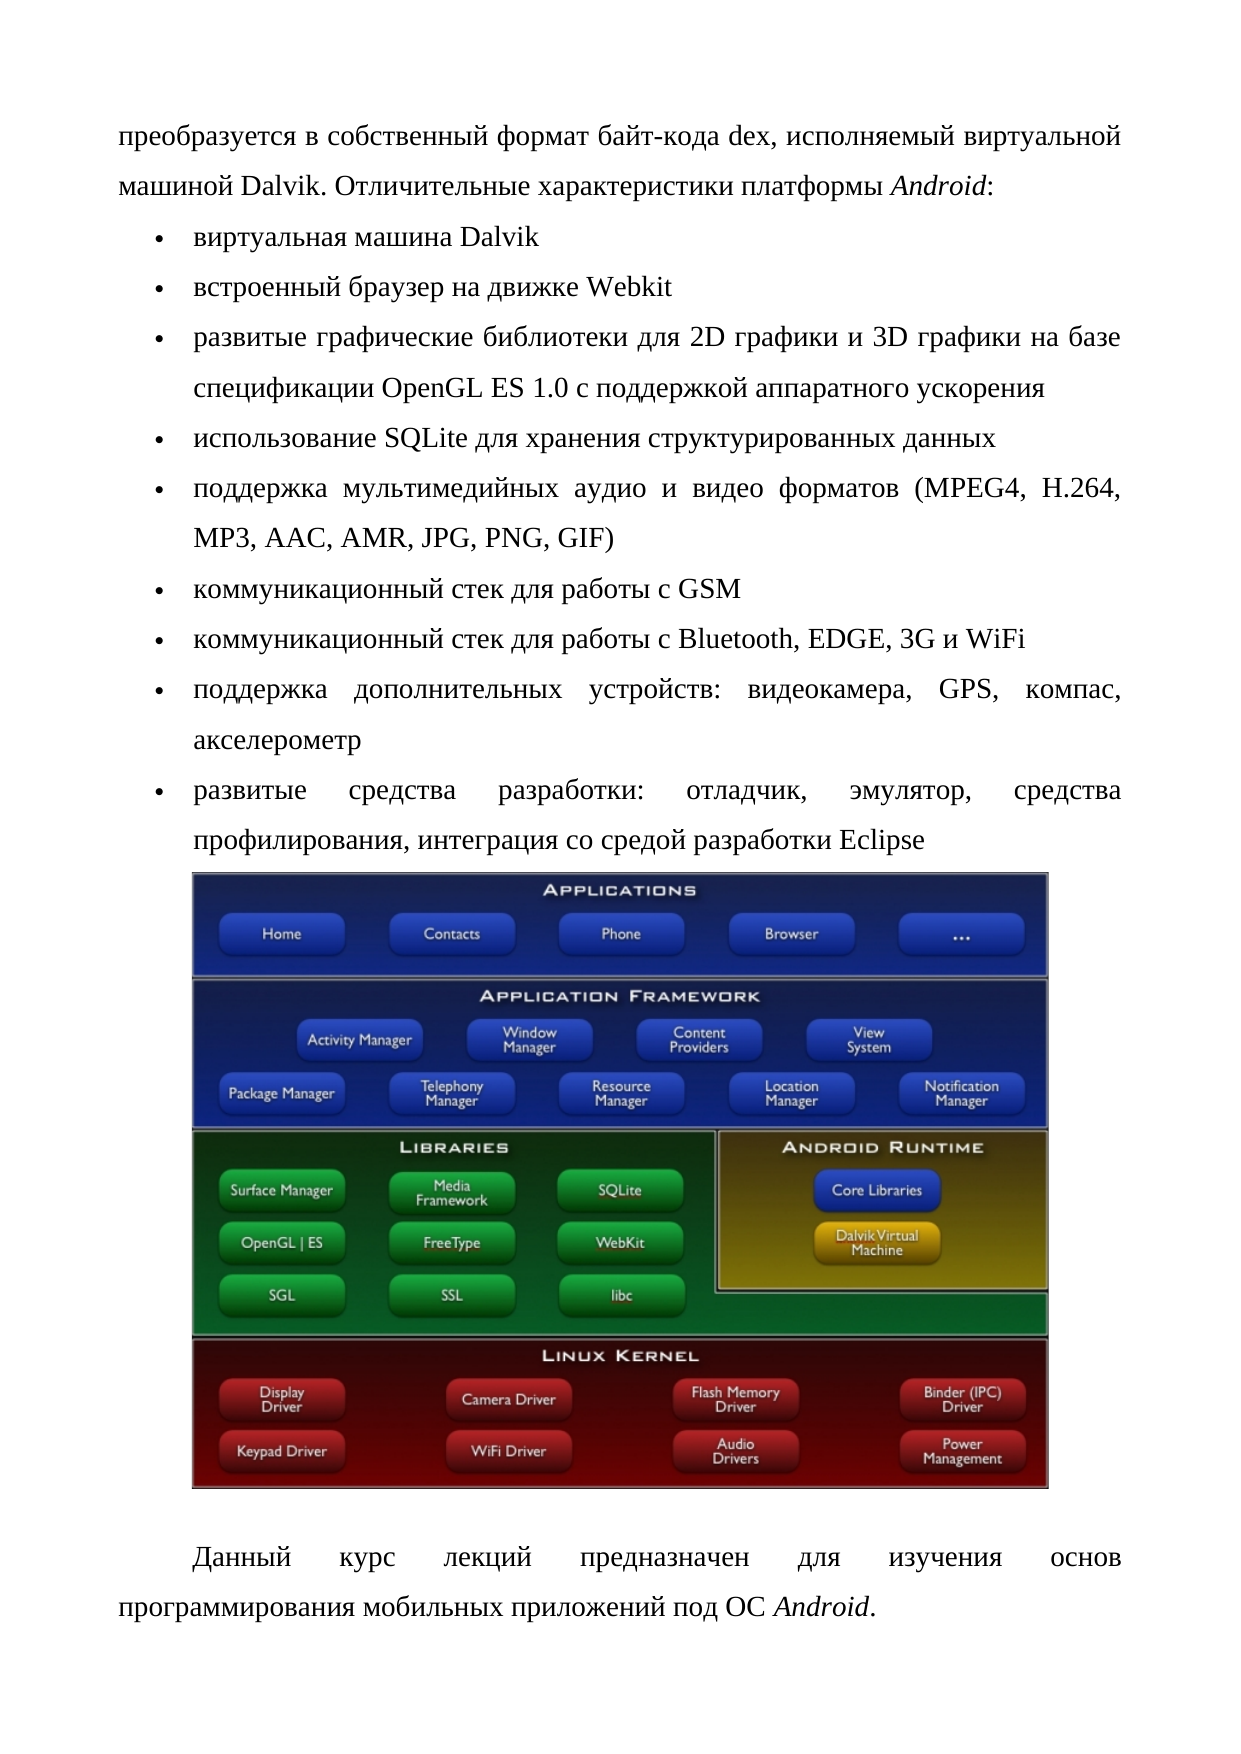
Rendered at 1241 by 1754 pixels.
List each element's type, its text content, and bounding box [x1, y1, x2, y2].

list развитые средства разработки: отладчик, эмулятор, средства профилирования, интеграция со средой разработки Eclipse [156, 772, 1122, 856]
list использование SQLite для хранения структурированных данных [156, 420, 1122, 453]
list виртуальная машина Dalvik [156, 219, 1122, 252]
list коммуникационный стек для работы с GSM [156, 571, 1122, 604]
text Данный курс лекций предназначен для изучения основ программирования мобильных приложений под ОС Android. [118, 1539, 1122, 1623]
list поддержка дополнительных устройств: видеокамера, GPS, компас, акселерометр [156, 672, 1122, 755]
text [118, 118, 1122, 202]
list коммуникационный стек для работы с Bluetooth, EDGE, 3G и WiFi [156, 621, 1122, 655]
list развитые графические библиотеки для 2D графики и 3D графики на базе спецификации OpenGL ES 1.0 c поддержкой аппаратного ускорения [156, 319, 1122, 403]
list встроенный браузер на движке Webkit [156, 269, 1122, 303]
picture [191, 872, 1049, 1489]
list поддержка мультимедийных аудио и видео форматов (MPEG4, H.264, MP3, AAC, AMR, JPG, PNG, GIF) [156, 470, 1122, 554]
